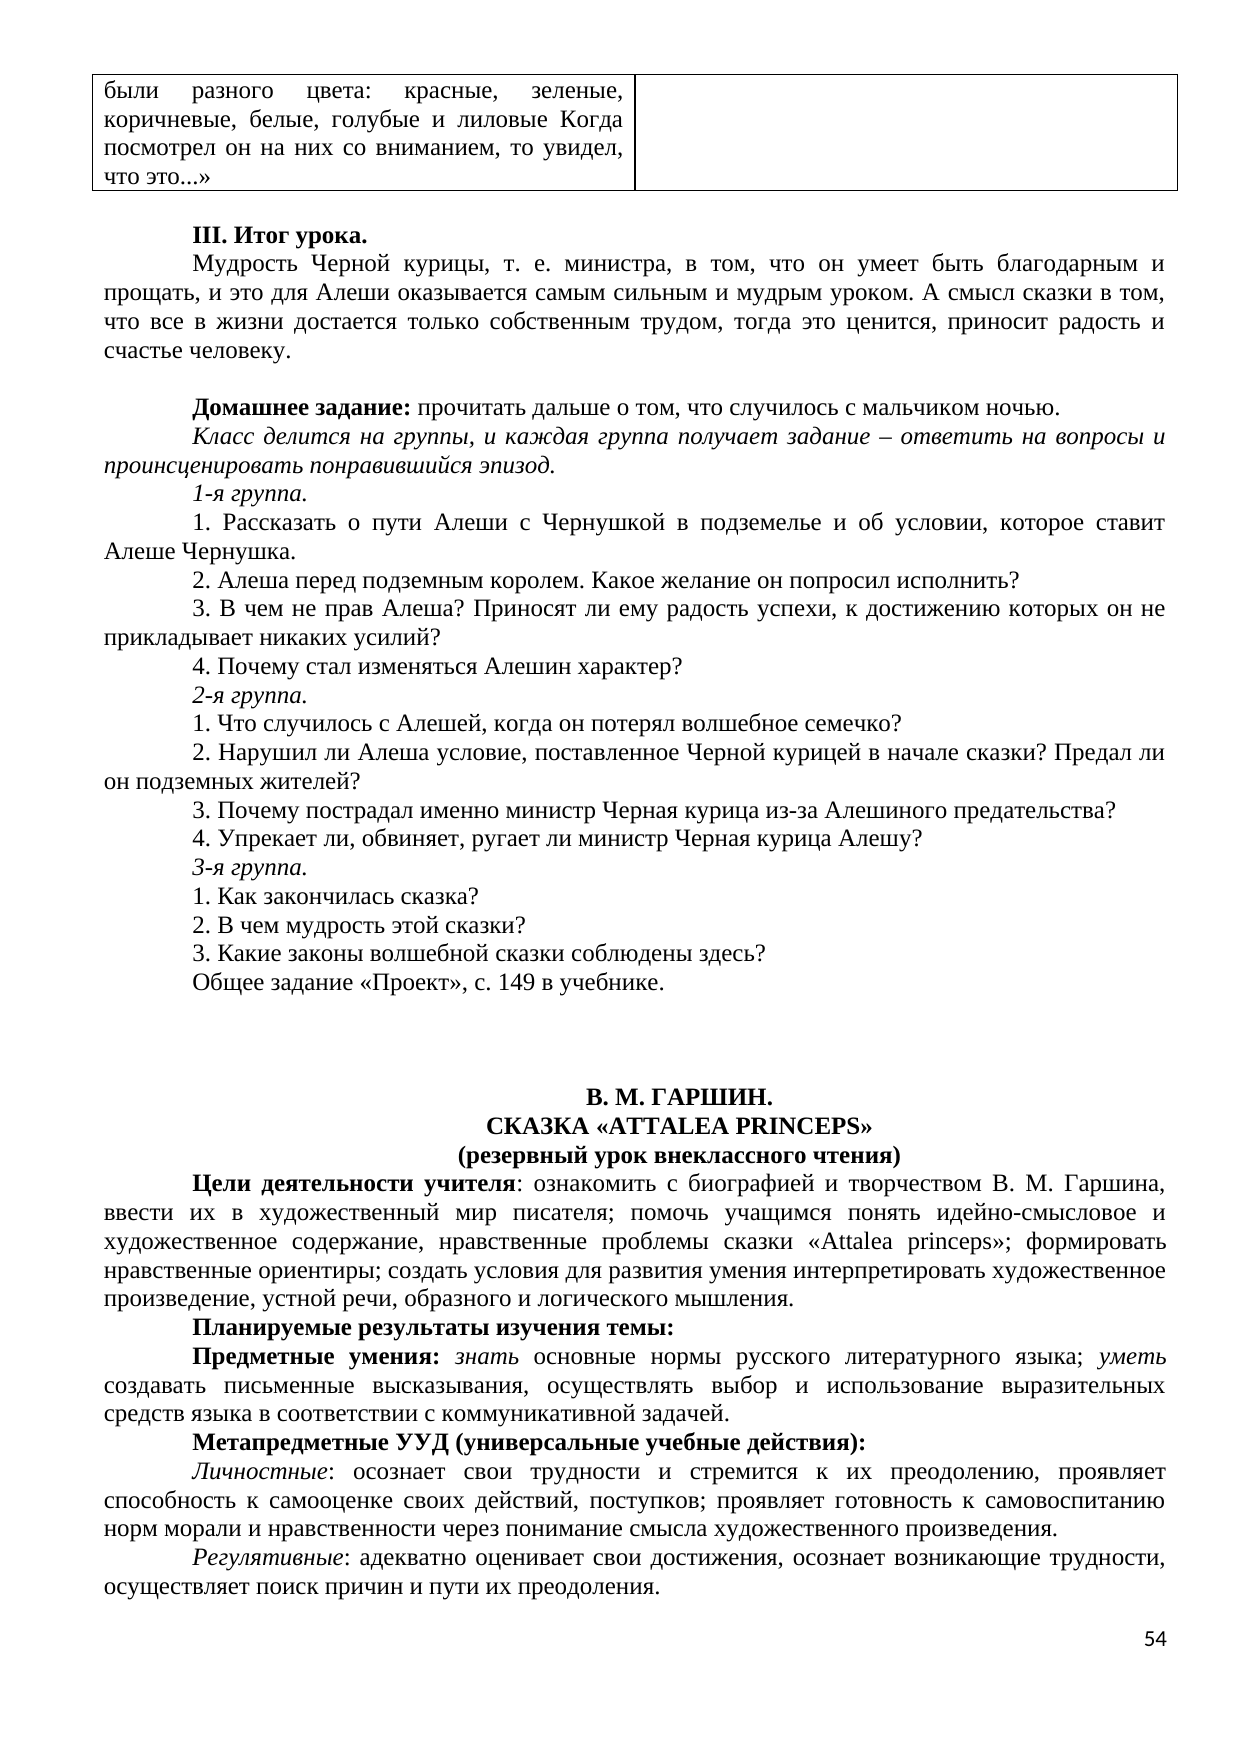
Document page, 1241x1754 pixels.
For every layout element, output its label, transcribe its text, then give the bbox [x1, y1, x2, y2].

text 1. Что случилось с Алешей, когда он потерял волшебное семечко? [103, 708, 1167, 737]
text Предметные умения: знать основные нормы русского литературного языка; уметь создавать письменные высказывания, осуществлять выбор и использование выразительных средств языка в соответствии с коммуникативной задачей. [103, 1341, 1167, 1427]
text Планируемые результаты изучения темы: [103, 1312, 1167, 1341]
text 2. Нарушил ли Алеша условие, поставленное Черной курицей в начале сказки? Предал ли он подземных жителей? [103, 737, 1167, 795]
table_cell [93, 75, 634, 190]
text Цели деятельности учителя: ознакомить с биографией и творчеством В. М. Гаршина, ввести их в художественный мир писателя; помочь учащимся понять идейно-смысловое и художественное содержание, нравственные проблемы сказки «Attalea princeps»; формировать нравственные ориентиры; создать условия для развития умения интерпретировать художественное произведение, устной речи, образного и логического мышления. [103, 1168, 1167, 1312]
text (резервный урок внеклассного чтения) [103, 1140, 1167, 1168]
text Личностные: осознает свои трудности и стремится к их преодолению, проявляет способность к самооценке своих действий, поступков; проявляет готовность к самовоспитанию норм морали и нравственности через понимание смысла художественного произведения. [103, 1456, 1167, 1542]
text 4. Почему стал изменяться Алешин характер? [103, 651, 1167, 680]
text 1-я группа. [103, 478, 1167, 507]
text В. М. ГАРШИН. [103, 1082, 1167, 1111]
text Класс делится на группы, и каждая группа получает задание – ответить на вопросы и проинсценировать понравившийся эпизод. [103, 421, 1167, 478]
text 2. В чем мудрость этой сказки? [103, 910, 1167, 938]
text 1. Рассказать о пути Алеши с Чернушкой в подземелье и об условии, которое ставит Алеше Чернушка. [103, 507, 1167, 565]
text 3. Почему пострадал именно министр Черная курица из-за Алешиного предательства? [103, 795, 1167, 823]
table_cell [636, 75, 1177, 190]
text 2-я группа. [103, 680, 1167, 708]
text Мудрость Черной курицы, т. е. министра, в том, что он умеет быть благодарным и прощать, и это для Алеши оказывается самым сильным и мудрым уроком. А смысл сказки в том, что все в жизни достается только собственным трудом, тогда это ценится, приносит радость и счастье человеку. [103, 248, 1167, 363]
text 4. Упрекает ли, обвиняет, ругает ли министр Черная курица Алешу? [103, 823, 1167, 852]
text Регулятивные: адекватно оценивает свои достижения, осознает возникающие трудности, осуществляет поиск причин и пути их преодоления. [103, 1542, 1167, 1600]
text III. Итог урока. [103, 220, 1167, 248]
text 2. Алеша перед подземным королем. Какое желание он попросил исполнить? [103, 565, 1167, 593]
text 3-я группа. [103, 852, 1167, 881]
text Метапредметные УУД (универсальные учебные действия): [103, 1427, 1167, 1456]
text Общее задание «Проект», с. 149 в учебнике. [103, 967, 1167, 996]
text СКАЗКА «ATTALEA PRINCEPS» [103, 1111, 1167, 1140]
text 3. В чем не прав Алеша? Приносят ли ему радость успехи, к достижению которых он не прикладывает никаких усилий? [103, 593, 1167, 651]
text Домашнее задание: прочитать дальше о том, что случилось с мальчиком ночью. [103, 392, 1167, 421]
text 1. Как закончилась сказка? [103, 881, 1167, 910]
text 3. Какие законы волшебной сказки соблюдены здесь? [103, 938, 1167, 967]
